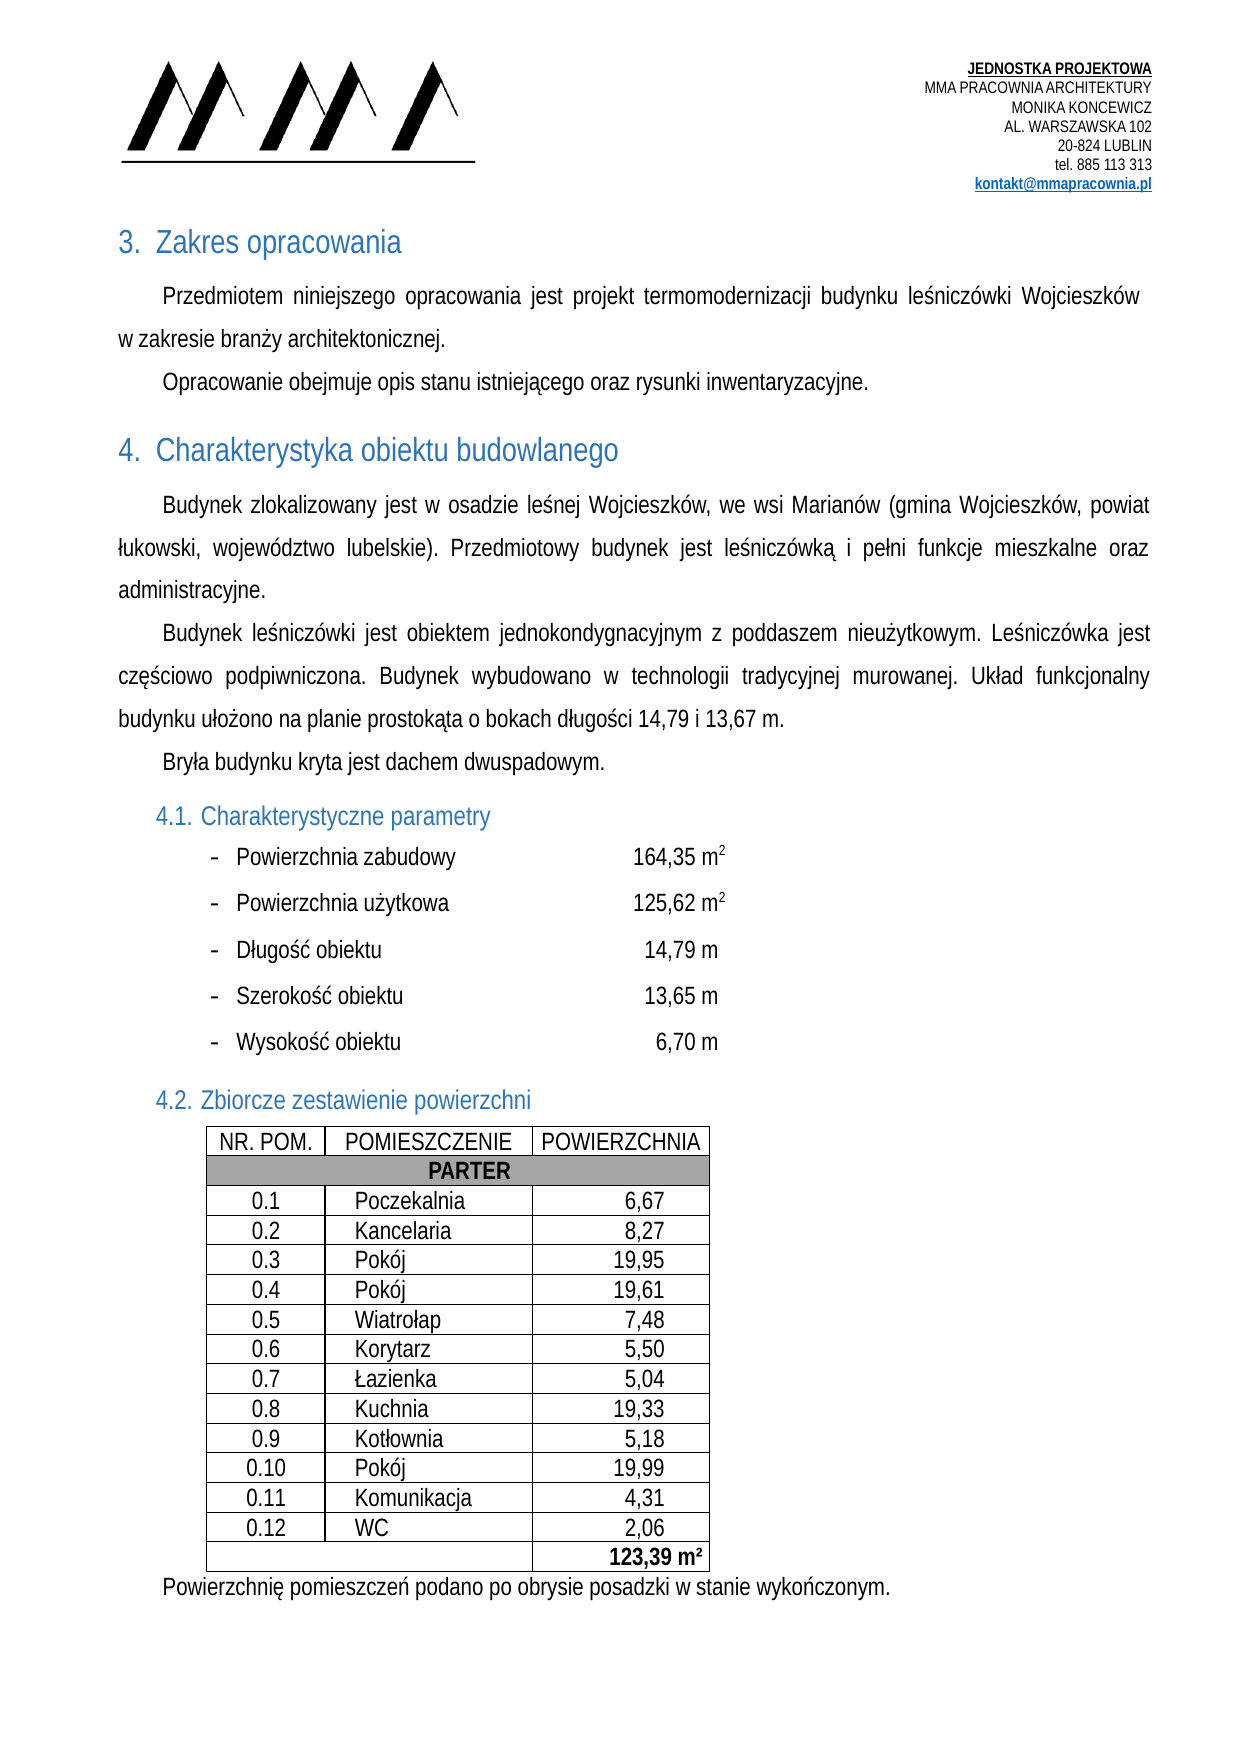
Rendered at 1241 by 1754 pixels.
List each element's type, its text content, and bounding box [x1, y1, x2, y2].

table_cell 19,33 [533, 1394, 709, 1422]
table_cell 0.2 [207, 1216, 324, 1244]
subtitle Charakterystyka obiektu budowlanego [118, 431, 1152, 469]
picture [117, 47, 482, 176]
table_cell Pokój [326, 1453, 532, 1482]
table_cell 0.7 [207, 1364, 324, 1393]
table_cell Korytarz [326, 1335, 532, 1363]
table_cell 5,50 [533, 1335, 709, 1363]
table_cell 19,95 [533, 1245, 709, 1274]
table_cell 19,99 [533, 1453, 709, 1482]
table_cell 0.8 [207, 1394, 324, 1422]
subtitle Zakres opracowania [118, 222, 1152, 260]
text Bryła budynku kryta jest dachem dwuspadowym. [118, 747, 1152, 776]
table_cell Pokój [326, 1245, 532, 1274]
subtitle Zbiorcze zestawienie powierzchni [156, 1084, 1152, 1115]
table_cell Kancelaria [326, 1216, 532, 1244]
table_cell Poczekalnia [326, 1186, 532, 1215]
list Długość obiektu 14,79 m [207, 935, 1152, 966]
table_cell 8,27 [533, 1216, 709, 1244]
table_cell 7,48 [533, 1305, 709, 1333]
list Powierzchnia użytkowa 125,62 m2 [207, 888, 1152, 919]
table_cell 5,04 [533, 1364, 709, 1393]
table_cell 0.5 [207, 1305, 324, 1333]
table_cell 5,18 [533, 1424, 709, 1452]
text Przedmiotem niniejszego opracowania jest projekt termomodernizacji budynku leśniczówki Wojcieszków w zakresie branży architektonicznej. [118, 281, 1152, 353]
list Wysokość obiektu 6,70 m [207, 1027, 1152, 1058]
text Budynek leśniczówki jest obiektem jednokondygnacyjnym z poddaszem nieużytkowym. Leśniczówka jest częściowo podpiwniczona. Budynek wybudowano w technologii tradycyjnej murowanej. Układ funkcjonalny budynku ułożono na planie prostokąta o bokach długości 14,79 i 13,67 m. [118, 618, 1152, 733]
list Powierzchnia zabudowy 164,35 m2 [207, 842, 1152, 873]
table_cell Wiatrołap [326, 1305, 532, 1333]
subtitle Charakterystyczne parametry [156, 801, 1152, 832]
table_cell Łazienka [326, 1364, 532, 1393]
table_header POWIERZCHNIA [533, 1127, 709, 1155]
table_cell 0.3 [207, 1245, 324, 1274]
table_cell 2,06 [533, 1513, 709, 1541]
table_cell 123,39 m² [533, 1542, 709, 1571]
table_cell 0.9 [207, 1424, 324, 1452]
table_header POMIESZCZENIE [326, 1127, 532, 1155]
table_cell 0.10 [207, 1453, 324, 1482]
table_cell 19,61 [533, 1275, 709, 1304]
table_header NR. POM. [207, 1127, 324, 1155]
text Opracowanie obejmuje opis stanu istniejącego oraz rysunki inwentaryzacyjne. [118, 367, 1152, 396]
table_cell 0.12 [207, 1513, 324, 1541]
table_cell 0.1 [207, 1186, 324, 1215]
table_cell Kotłownia [326, 1424, 532, 1452]
text Powierzchnię pomieszczeń podano po obrysie posadzki w stanie wykończonym. [118, 1572, 1152, 1601]
table_cell 6,67 [533, 1186, 709, 1215]
table_cell [207, 1542, 532, 1571]
table_cell 0.6 [207, 1335, 324, 1363]
table_cell Pokój [326, 1275, 532, 1304]
table_cell WC [326, 1513, 532, 1541]
list Szerokość obiektu 13,65 m [207, 981, 1152, 1012]
table_cell 0.11 [207, 1483, 324, 1512]
text Budynek zlokalizowany jest w osadzie leśnej Wojcieszków, we wsi Marianów (gmina Wojcieszków, powiat łukowski, województwo lubelskie). Przedmiotowy budynek jest leśniczówką i pełni funkcje mieszkalne oraz administracyjne. [118, 490, 1152, 604]
table_cell 4,31 [533, 1483, 709, 1512]
table_cell Kuchnia [326, 1394, 532, 1422]
table_cell PARTER [207, 1156, 709, 1185]
table_cell 0.4 [207, 1275, 324, 1304]
table_cell Komunikacja [326, 1483, 532, 1512]
